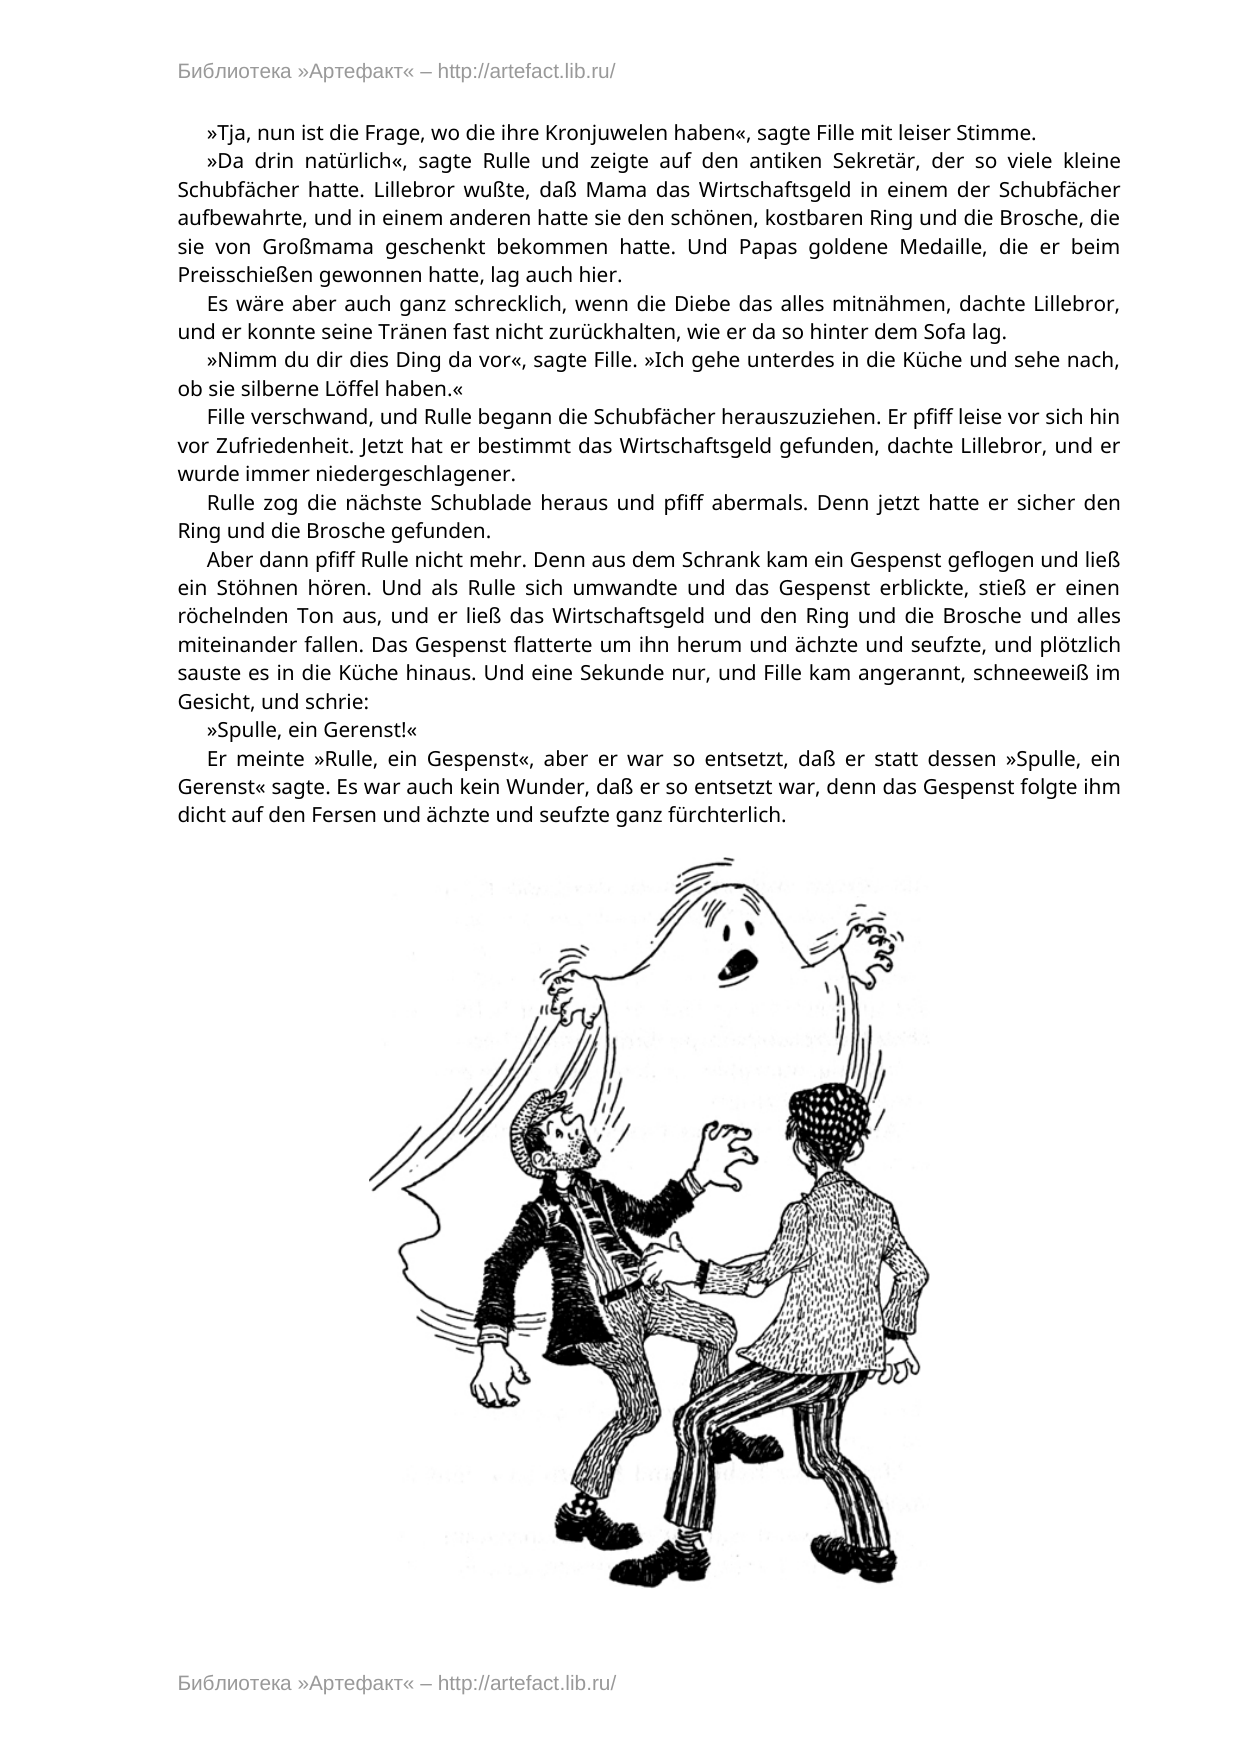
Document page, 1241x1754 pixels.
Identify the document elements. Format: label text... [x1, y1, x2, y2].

text »Nimm du dir dies Ding da vor«, sagte Fille. »Ich gehe unterdes in die Küche und sehe nach, ob sie silberne Löffel haben.« [177, 346, 1122, 402]
text Es wäre aber auch ganz schrecklich, wenn die Diebe das alles mitnähmen, dachte Lillebror, und er konnte seine Tränen fast nicht zurückhalten, wie er da so hinter dem Sofa lag. [177, 289, 1122, 346]
picture [369, 857, 931, 1589]
text Er meinte »Rulle, ein Gespenst«, aber er war so entsetzt, daß er statt dessen »Spulle, ein Gerenst« sagte. Es war auch kein Wunder, daß er so entsetzt war, denn das Gespenst folgte ihm dicht auf den Fersen und ächzte und seufzte ganz fürchterlich. [177, 744, 1122, 829]
text Aber dann pfiff Rulle nicht mehr. Denn aus dem Schrank kam ein Gespenst geflogen und ließ ein Stöhnen hören. Und als Rulle sich umwandte und das Gespenst erblickte, stieß er einen röchelnden Ton aus, und er ließ das Wirtschaftsgeld und den Ring und die Brosche und alles miteinander fallen. Das Gespenst flatterte um ihn herum und ächzte und seufzte, und plötzlich sauste es in die Küche hinaus. Und eine Sekunde nur, und Fille kam angerannt, schneeweiß im Gesicht, und schrie: [177, 545, 1122, 715]
text »Da drin natürlich«, sagte Rulle und zeigte auf den antiken Sekretär, der so viele kleine Schubfächer hatte. Lillebror wußte, daß Mama das Wirtschaftsgeld in einem der Schubfächer aufbewahrte, und in einem anderen hatte sie den schönen, kostbaren Ring und die Brosche, die sie von Großmama geschenkt bekommen hatte. Und Papas goldene Medaille, die er beim Preisschießen gewonnen hatte, lag auch hier. [177, 147, 1122, 289]
text Fille verschwand, und Rulle begann die Schubfächer herauszuziehen. Er pfiff leise vor sich hin vor Zufriedenheit. Jetzt hat er bestimmt das Wirtschaftsgeld gefunden, dachte Lillebror, und er wurde immer niedergeschlagener. [177, 402, 1122, 488]
text »Spulle, ein Gerenst!« [177, 715, 1122, 744]
text Rulle zog die nächste Schublade heraus und pfiff abermals. Denn jetzt hatte er sicher den Ring und die Brosche gefunden. [177, 488, 1122, 545]
text »Tja, nun ist die Frage, wo die ihre Kronjuwelen haben«, sagte Fille mit leiser Stimme. [177, 118, 1122, 147]
